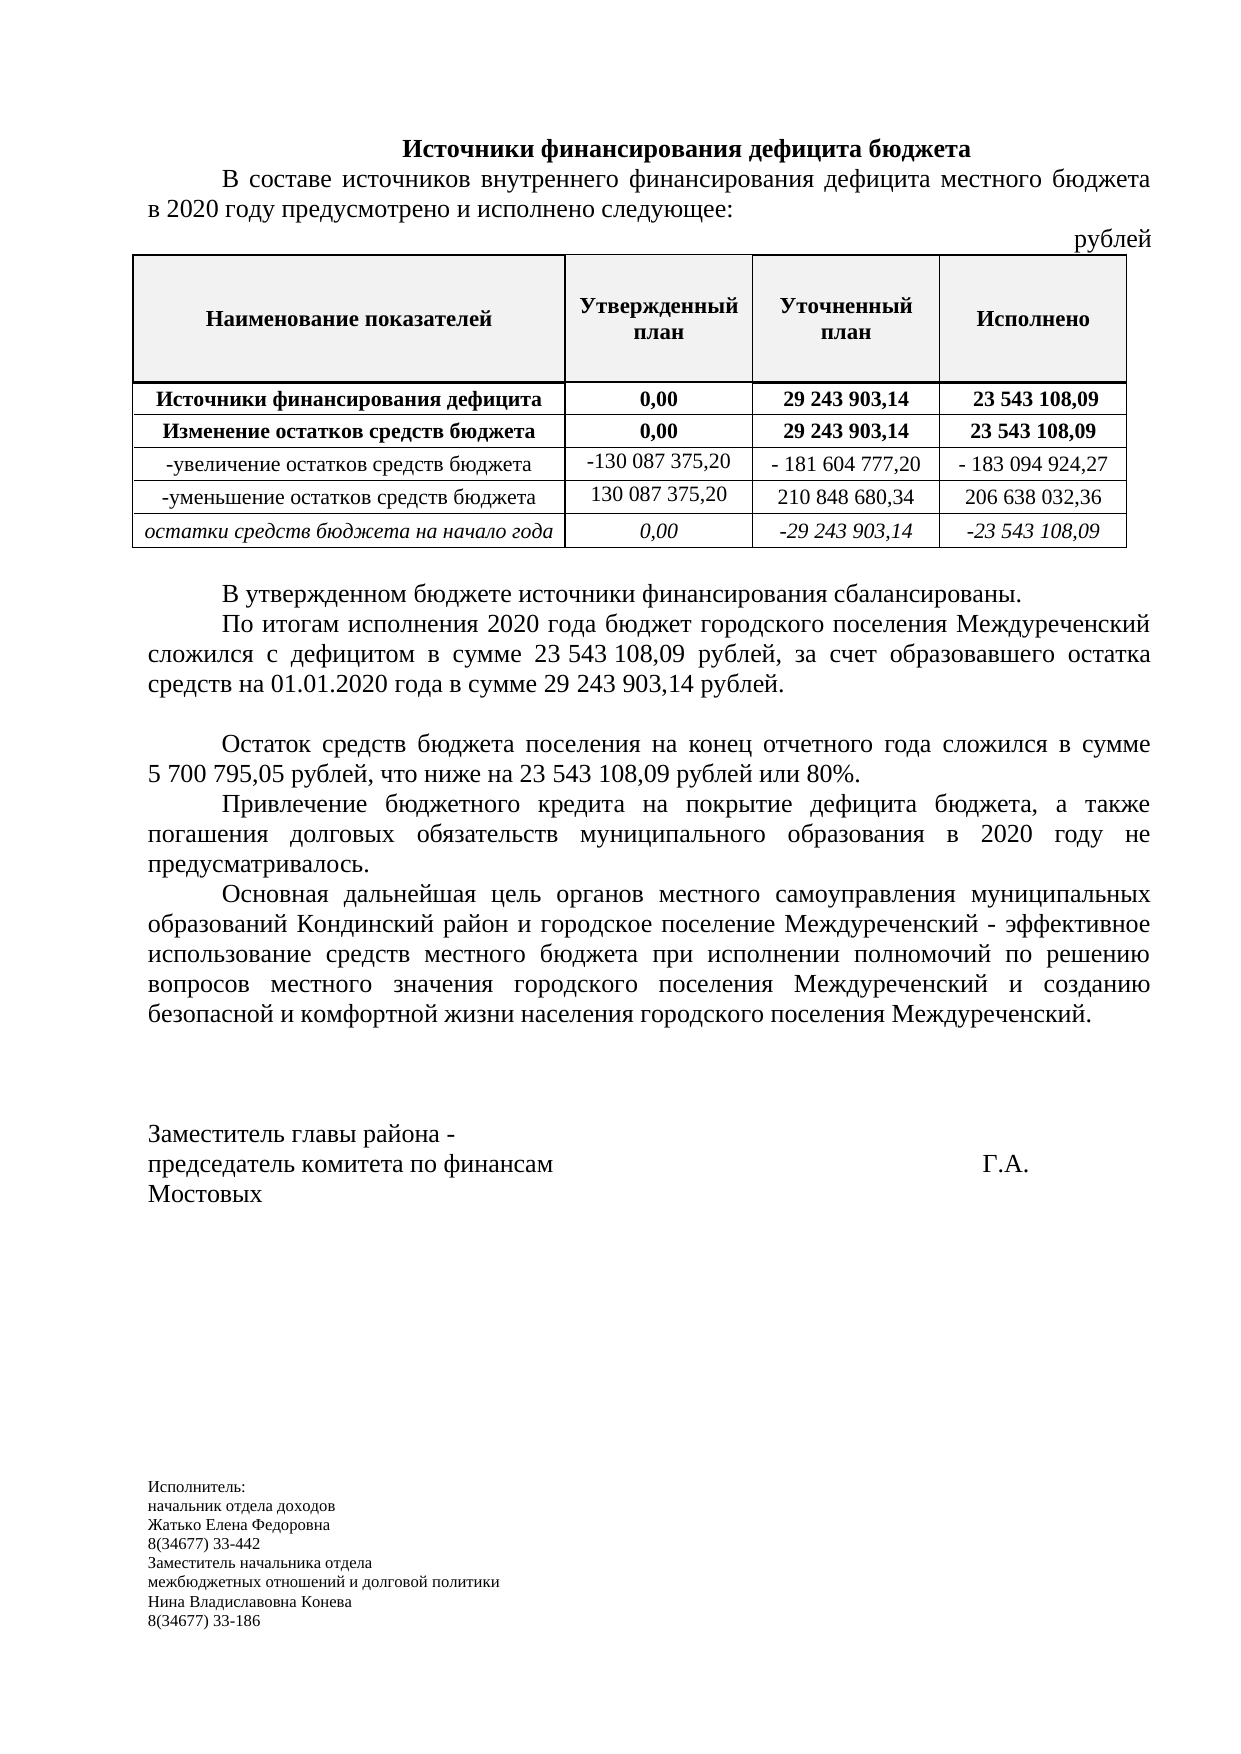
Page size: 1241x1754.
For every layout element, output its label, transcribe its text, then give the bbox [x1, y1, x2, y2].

table_cell 206 638 032,36 [940, 481, 1126, 513]
table_cell -130 087 375,20 [566, 448, 752, 480]
text председатель комитета по финансам Г.А. Мостовых [148, 1148, 1152, 1208]
table_cell 23 543 108,09 [940, 415, 1126, 447]
table_header Исполнено [940, 256, 1126, 381]
table_cell Изменение остатков средств бюджета [133, 414, 564, 447]
text рублей [148, 223, 1152, 253]
table_cell 0,00 [566, 415, 752, 447]
table_header Наименование показателей [134, 256, 564, 381]
text Источники финансирования дефицита бюджета [148, 133, 1152, 163]
table_cell -23 543 108,09 [940, 514, 1126, 547]
text Жатько Елена Федоровна [148, 1515, 1152, 1534]
text Исполнитель: [148, 1476, 1152, 1496]
table_cell 0,00 [566, 383, 752, 414]
text В составе источников внутреннего финансирования дефицита местного бюджета в 2020 году предусмотрено и исполнено следующее: [148, 163, 1152, 223]
table_cell - 183 094 924,27 [940, 448, 1126, 480]
table_cell 29 243 903,14 [753, 415, 939, 447]
table_header Уточненный план [753, 256, 939, 381]
table_cell -уменьшение остатков средств бюджета [133, 480, 564, 513]
text Нина Владиславовна Конева [148, 1591, 1152, 1611]
table_cell -29 243 903,14 [753, 514, 939, 547]
table_cell 29 243 903,14 [753, 384, 939, 414]
text 8(34677) 33-442 [148, 1534, 1152, 1553]
table_cell остатки средств бюджета на начало года [133, 513, 564, 547]
table_cell 23 543 108,09 [940, 384, 1126, 414]
text межбюджетных отношений и долговой политики [148, 1572, 1152, 1591]
text Заместитель начальника отдела [148, 1553, 1152, 1572]
text Остаток средств бюджета поселения на конец отчетного года сложился в сумме 5 700 795,05 рублей, что ниже на 23 543 108,09 рублей или 80%. [148, 728, 1152, 788]
text начальник отдела доходов [148, 1496, 1152, 1515]
table_cell -увеличение остатков средств бюджета [133, 447, 564, 480]
text Основная дальнейшая цель органов местного самоуправления муниципальных образований Кондинский район и городское поселение Междуреченский - эффективное использование средств местного бюджета при исполнении полномочий по решению вопросов местного значения городского поселения Междуреченский и созданию безопасной и комфортной жизни населения городского поселения Междуреченский. [148, 878, 1152, 1028]
table_cell Источники финансирования дефицита [133, 384, 564, 414]
table_cell 0,00 [566, 514, 752, 547]
table_cell 130 087 375,20 [566, 481, 752, 513]
table_cell - 181 604 777,20 [753, 448, 939, 480]
text По итогам исполнения 2020 года бюджет городского поселения Междуреченский сложился с дефицитом в сумме 23 543 108,09 рублей, за счет образовавшего остатка средств на 01.01.2020 года в сумме 29 243 903,14 рублей. [148, 608, 1152, 698]
table_header Утвержденный план [566, 255, 752, 381]
text В утвержденном бюджете источники финансирования сбалансированы. [148, 578, 1152, 608]
text Привлечение бюджетного кредита на покрытие дефицита бюджета, а также погашения долговых обязательств муниципального образования в 2020 году не предусматривалось. [148, 788, 1152, 878]
table_cell 210 848 680,34 [753, 481, 939, 513]
text 8(34677) 33-186 [148, 1611, 1152, 1630]
text Заместитель главы района - [148, 1118, 1152, 1148]
